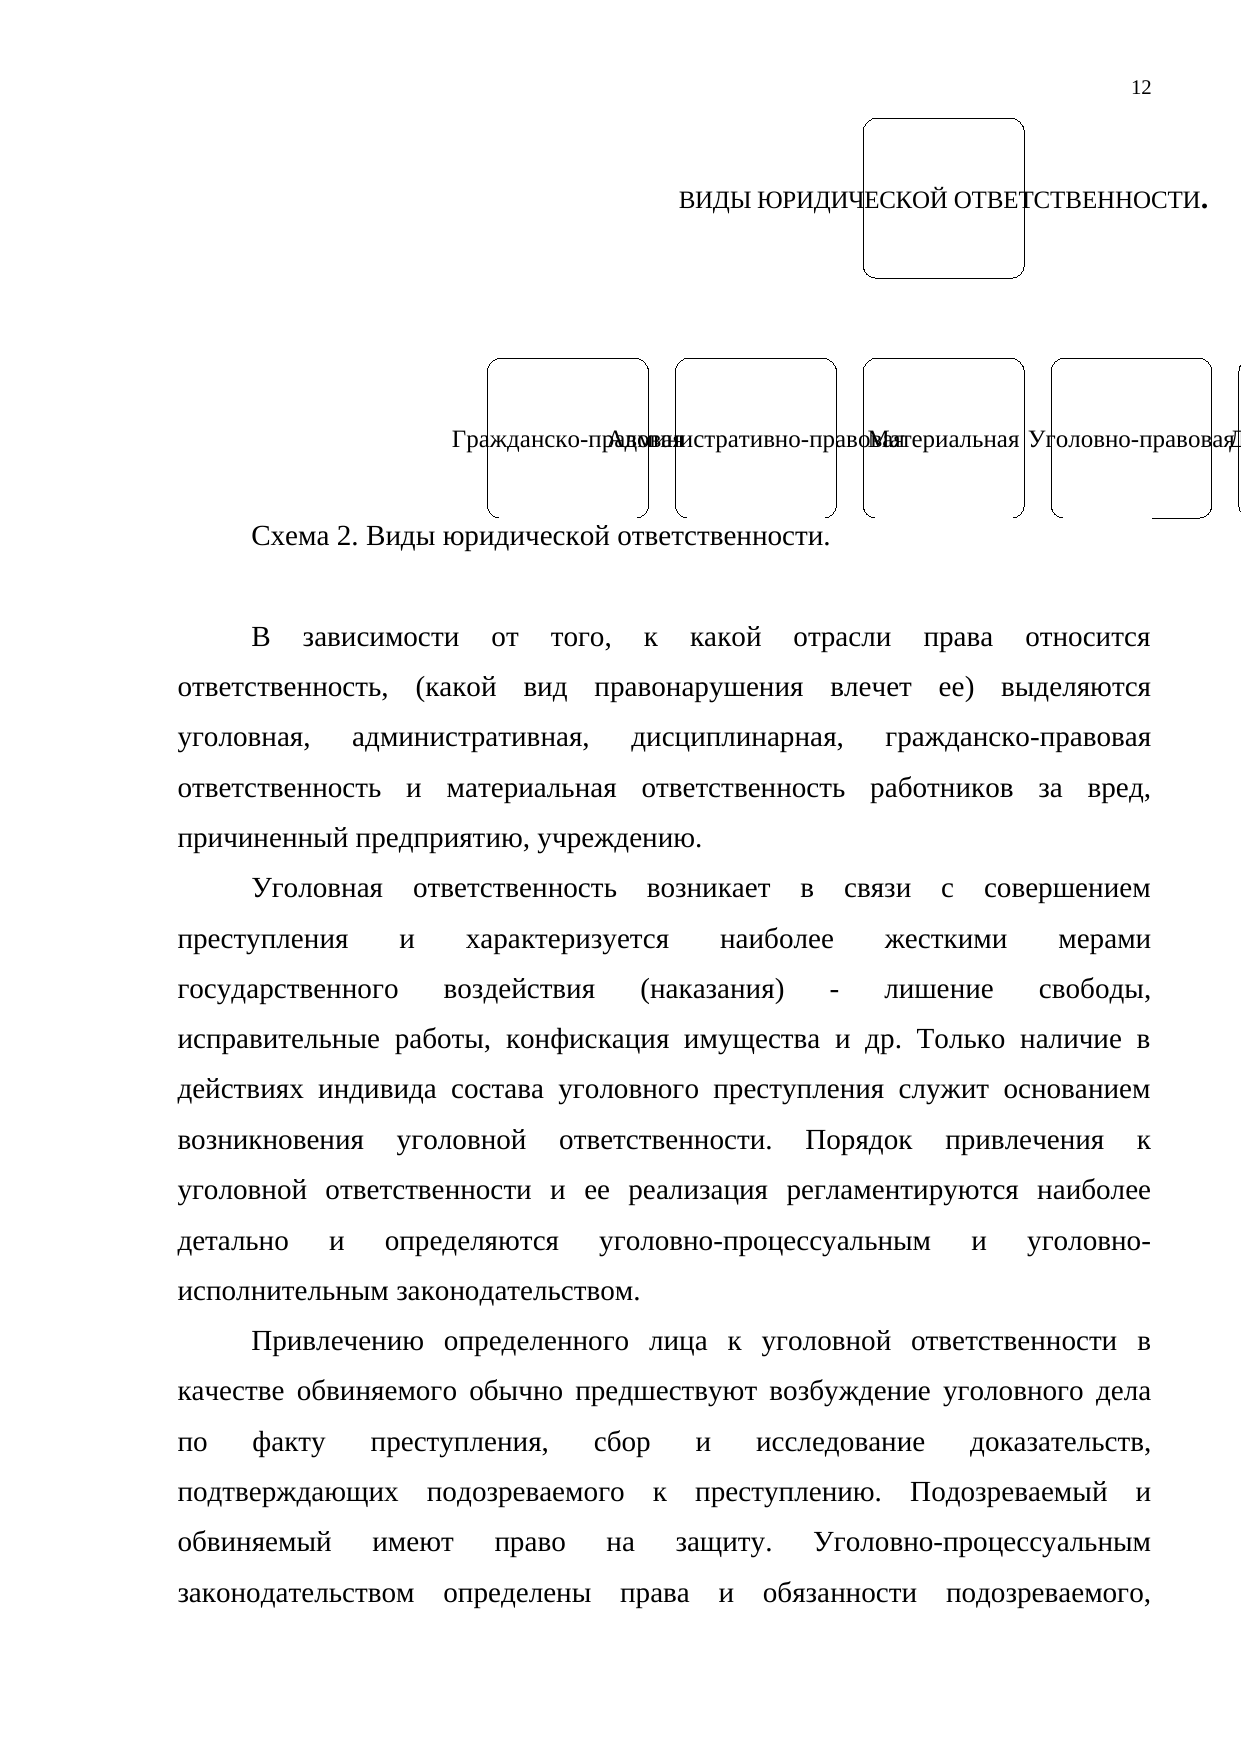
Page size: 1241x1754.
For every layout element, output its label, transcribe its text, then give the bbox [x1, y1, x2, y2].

text В зависимости от того, к какой отрасли права относится ответственность, (какой вид правонарушения влечет ее) выделяются уголовная, административная, дисциплинарная, гражданско-правовая ответственность и материальная ответственность работников за вред, причиненный предприятию, учреждению. [177, 619, 1152, 854]
text Уголовная ответственность возникает в связи с совершением преступления и характеризуется наиболее жесткими мерами государственного воздействия (наказания) - лишение свободы, исправительные работы, конфискация имущества и др. Только наличие в действиях индивида состава уголовного преступления служит основанием возникновения уголовной ответственности. Порядок привлечения к уголовной ответственности и ее реализация регламентируются наиболее детально и определяются уголовно-процессуальным и уголовно-исполнительным законодательством. [177, 870, 1152, 1306]
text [177, 1323, 1152, 1608]
text Схема 2. Виды юридической ответственности. [177, 518, 1152, 552]
